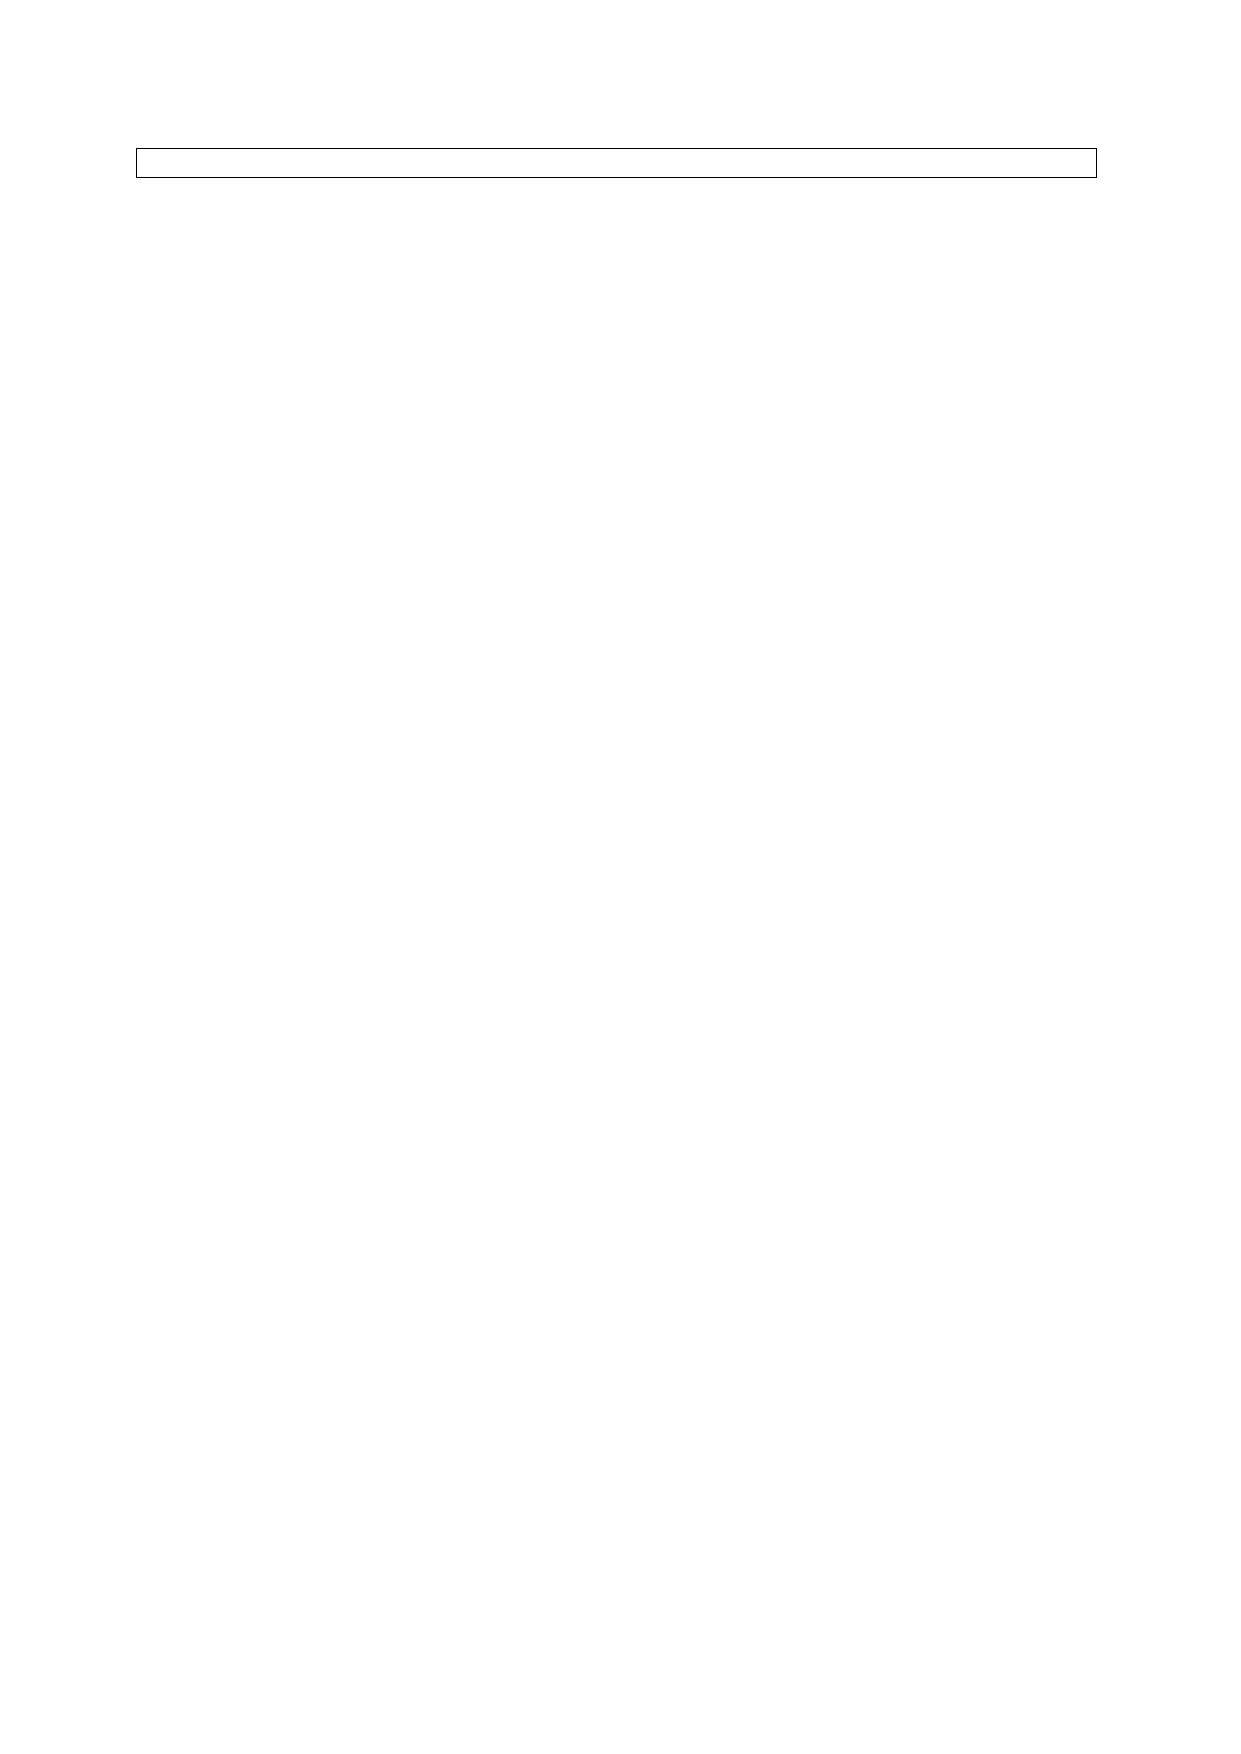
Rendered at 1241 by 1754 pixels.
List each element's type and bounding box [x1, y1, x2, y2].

table_cell [137, 149, 1096, 177]
